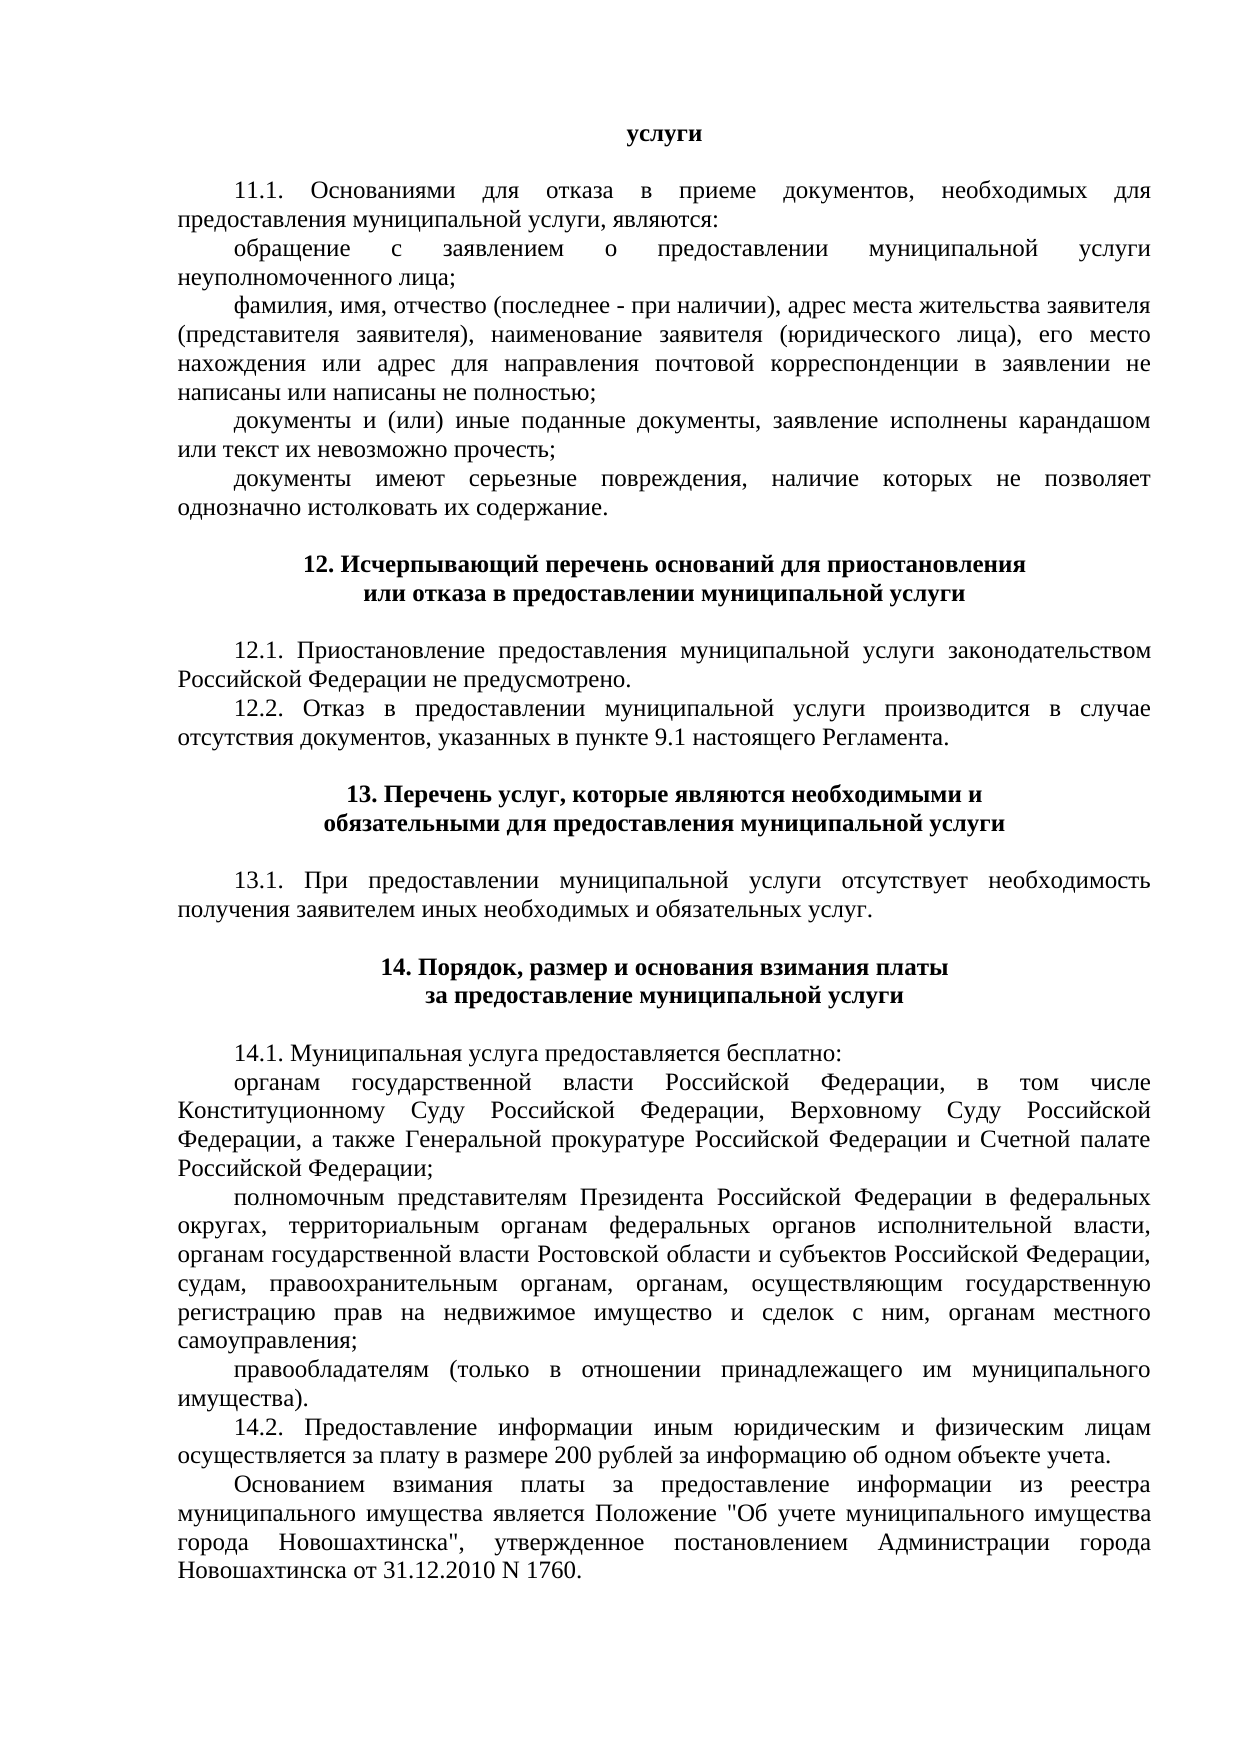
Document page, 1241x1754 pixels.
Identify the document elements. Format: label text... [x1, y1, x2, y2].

text полномочным представителям Президента Российской Федерации в федеральных округах, территориальным органам федеральных органов исполнительной власти, органам государственной власти Ростовской области и субъектов Российской Федерации, судам, правоохранительным органам, органам, осуществляющим государственную регистрацию прав на недвижимое имущество и сделок с ним, органам местного самоуправления; [177, 1182, 1152, 1354]
text 13.1. При предоставлении муниципальной услуги отсутствует необходимость получения заявителем иных необходимых и обязательных услуг. [177, 866, 1152, 923]
title 14. Порядок, размер и основания взимания платы [177, 952, 1152, 981]
text Основанием взимания платы за предоставление информации из реестра муниципального имущества является Положение "Об учете муниципального имущества города Новошахтинска", утвержденное постановлением Администрации города Новошахтинска от 31.12.2010 N 1760. [177, 1469, 1152, 1584]
title за предоставление муниципальной услуги [177, 981, 1152, 1009]
title обязательными для предоставления муниципальной услуги [177, 808, 1152, 837]
title 12. Исчерпывающий перечень оснований для приостановления [177, 549, 1152, 578]
text 12.1. Приостановление предоставления муниципальной услуги законодательством Российской Федерации не предусмотрено. [177, 636, 1152, 693]
text 14.1. Муниципальная услуга предоставляется бесплатно: [177, 1038, 1152, 1067]
text 12.2. Отказ в предоставлении муниципальной услуги производится в случае отсутствия документов, указанных в пункте 9.1 настоящего Регламента. [177, 693, 1152, 751]
text органам государственной власти Российской Федерации, в том числе Конституционному Суду Российской Федерации, Верховному Суду Российской Федерации, а также Генеральной прокуратуре Российской Федерации и Счетной палате Российской Федерации; [177, 1067, 1152, 1182]
text 14.2. Предоставление информации иным юридическим и физическим лицам осуществляется за плату в размере 200 рублей за информацию об одном объекте учета. [177, 1412, 1152, 1469]
title или отказа в предоставлении муниципальной услуги [177, 578, 1152, 607]
title услуги [177, 118, 1152, 147]
text документы имеют серьезные повреждения, наличие которых не позволяет однозначно истолковать их содержание. [177, 463, 1152, 521]
text правообладателям (только в отношении принадлежащего им муниципального имущества). [177, 1354, 1152, 1412]
title 13. Перечень услуг, которые являются необходимыми и [177, 779, 1152, 808]
text фамилия, имя, отчество (последнее - при наличии), адрес места жительства заявителя (представителя заявителя), наименование заявителя (юридического лица), его место нахождения или адрес для направления почтовой корреспонденции в заявлении не написаны или написаны не полностью; [177, 291, 1152, 406]
text 11.1. Основаниями для отказа в приеме документов, необходимых для предоставления муниципальной услуги, являются: [177, 176, 1152, 233]
text обращение с заявлением о предоставлении муниципальной услуги неуполномоченного лица; [177, 233, 1152, 291]
text документы и (или) иные поданные документы, заявление исполнены карандашом или текст их невозможно прочесть; [177, 406, 1152, 463]
